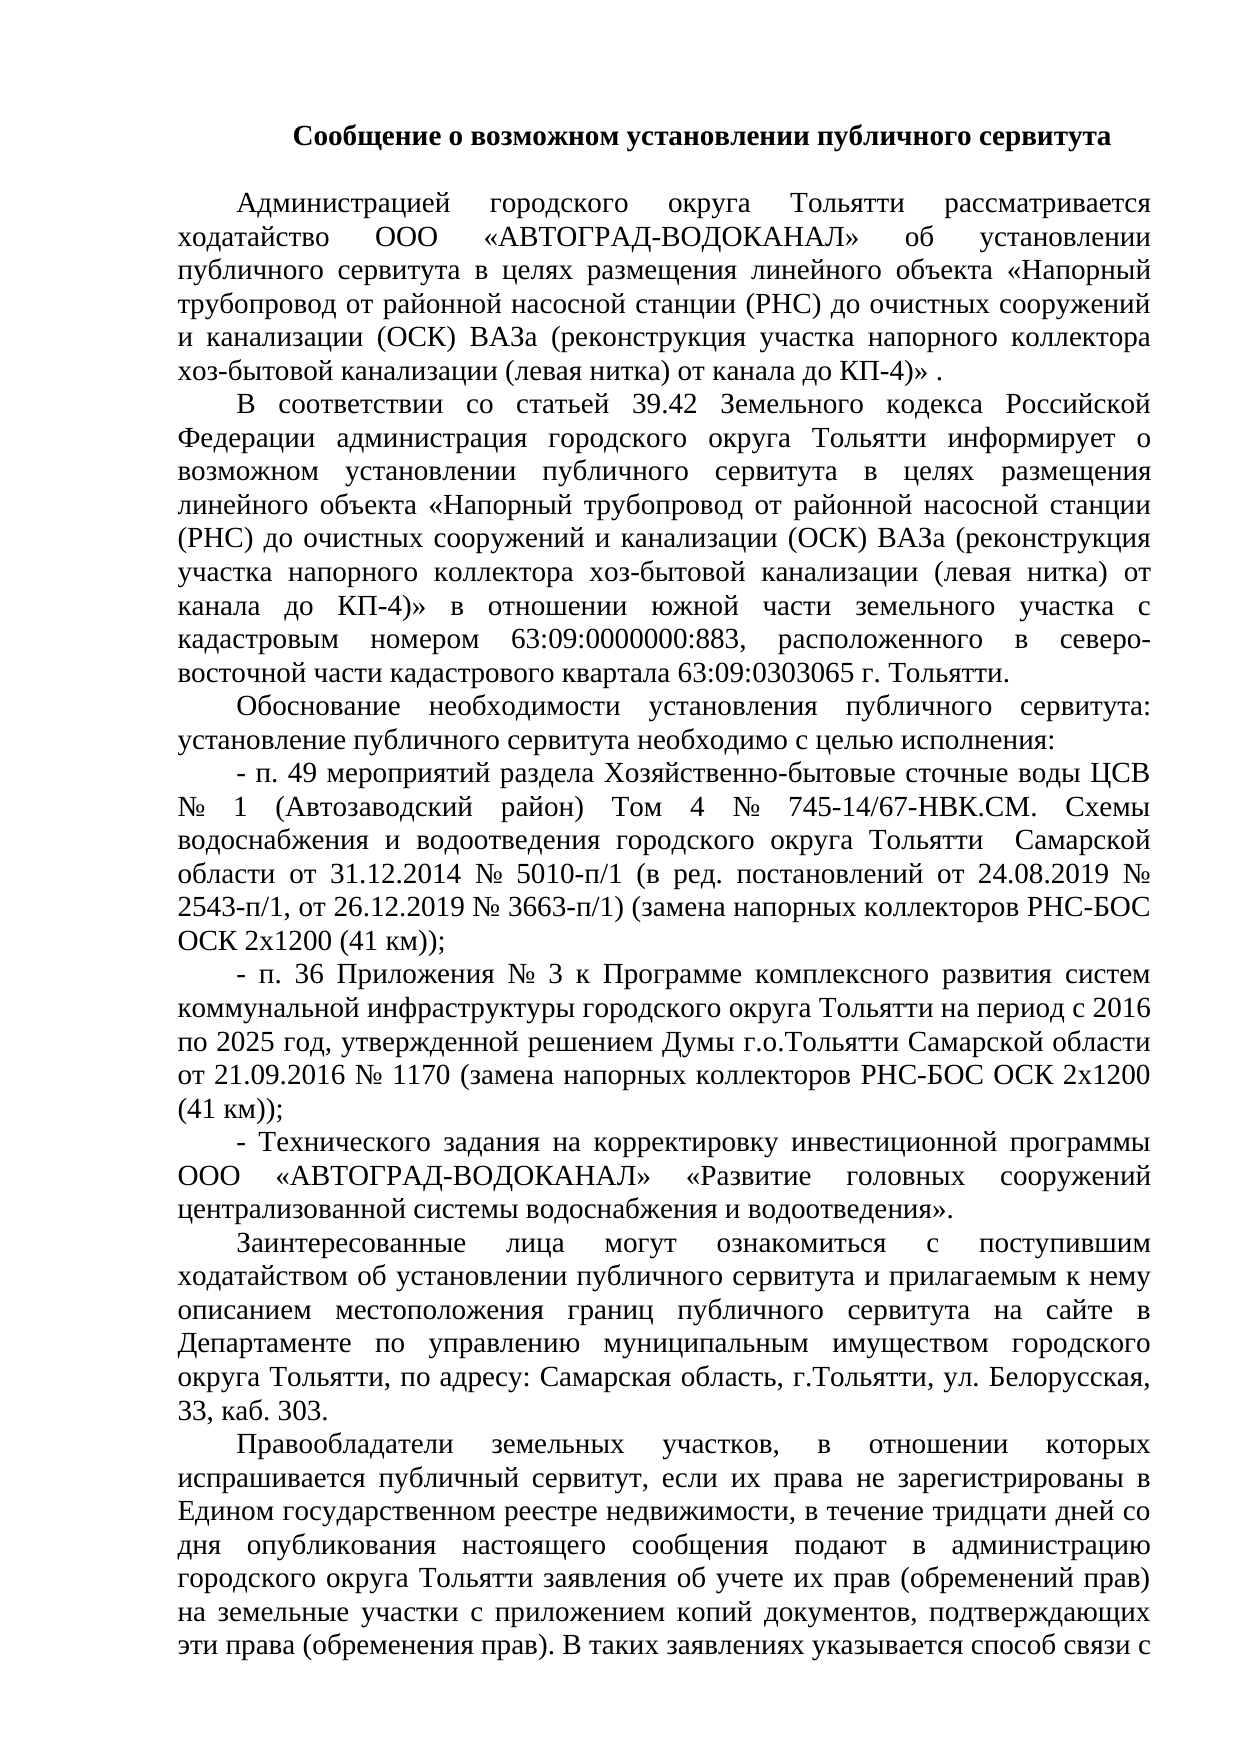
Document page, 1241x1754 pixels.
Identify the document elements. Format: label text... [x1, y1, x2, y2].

text - п. 49 мероприятий раздела Хозяйственно-бытовые сточные воды ЦСВ № 1 (Автозаводский район) Том 4 № 745-14/67-НВК.СМ. Схемы водоснабжения и водоотведения городского округа Тольятти Самарской области от 31.12.2014 № 5010-п/1 (в ред. постановлений от 24.08.2019 № 2543-п/1, от 26.12.2019 № 3663-п/1) (замена напорных коллекторов РНС-БОС ОСК 2х1200 (41 км)); [177, 755, 1152, 957]
text Обоснование необходимости установления публичного сервитута: установление публичного сервитута необходимо с целью исполнения: [177, 688, 1152, 755]
text В соответствии со статьей 39.42 Земельного кодекса Российской Федерации администрация городского округа Тольятти информирует о возможном установлении публичного сервитута в целях размещения линейного объекта «Напорный трубопровод от районной насосной станции (РНС) до очистных сооружений и канализации (ОСК) ВАЗа (реконструкция участка напорного коллектора хоз-бытовой канализации (левая нитка) от канала до КП-4)» в отношении южной части земельного участка с кадастровым номером 63:09:0000000:883, расположенного в северо-восточной части кадастрового квартала 63:09:0303065 г. Тольятти. [177, 386, 1152, 688]
text Заинтересованные лица могут ознакомиться с поступившим ходатайством об установлении публичного сервитута и прилагаемым к нему описанием местоположения границ публичного сервитута на сайте в Департаменте по управлению муниципальным имуществом городского округа Тольятти, по адресу: Самарская область, г.Тольятти, ул. Белорусская, 33, каб. 303. [177, 1225, 1152, 1426]
text Сообщение о возможном установлении публичного сервитута [177, 118, 1152, 152]
text - Технического задания на корректировку инвестиционной программы ООО «АВТОГРАД-ВОДОКАНАЛ» «Развитие головных сооружений централизованной системы водоснабжения и водоотведения». [177, 1124, 1152, 1225]
text Администрацией городского округа Тольятти рассматривается ходатайство ООО «АВТОГРАД-ВОДОКАНАЛ» об установлении публичного сервитута в целях размещения линейного объекта «Напорный трубопровод от районной насосной станции (РНС) до очистных сооружений и канализации (ОСК) ВАЗа (реконструкция участка напорного коллектора хоз-бытовой канализации (левая нитка) от канала до КП-4)» . [177, 185, 1152, 386]
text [177, 1426, 1152, 1661]
text - п. 36 Приложения № 3 к Программе комплексного развития систем коммунальной инфраструктуры городского округа Тольятти на период с 2016 по 2025 год, утвержденной решением Думы г.о.Тольятти Самарской области от 21.09.2016 № 1170 (замена напорных коллекторов РНС-БОС ОСК 2х1200 (41 км)); [177, 957, 1152, 1124]
